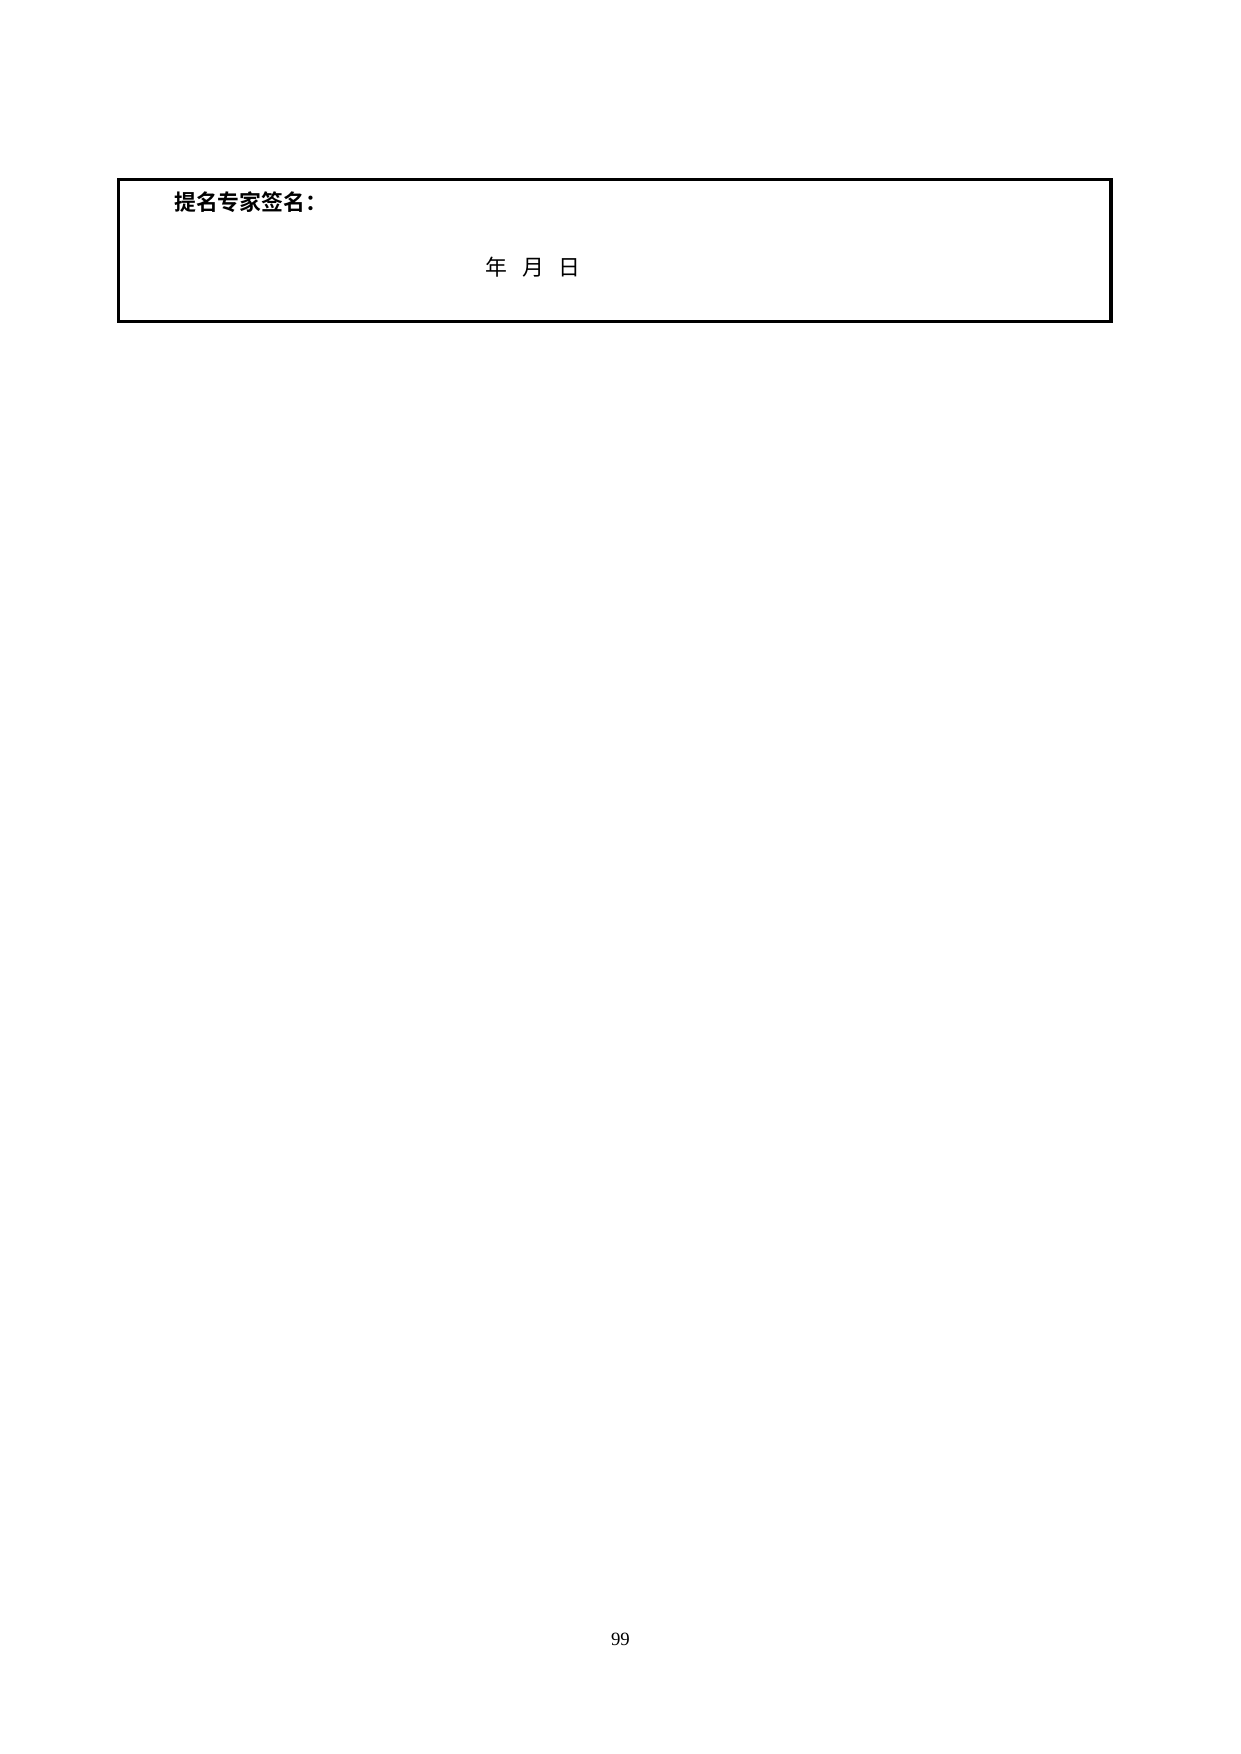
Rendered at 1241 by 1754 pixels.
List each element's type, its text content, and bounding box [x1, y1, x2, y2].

table_cell 提名专家签名： 年 月 日 [120, 181, 1109, 320]
